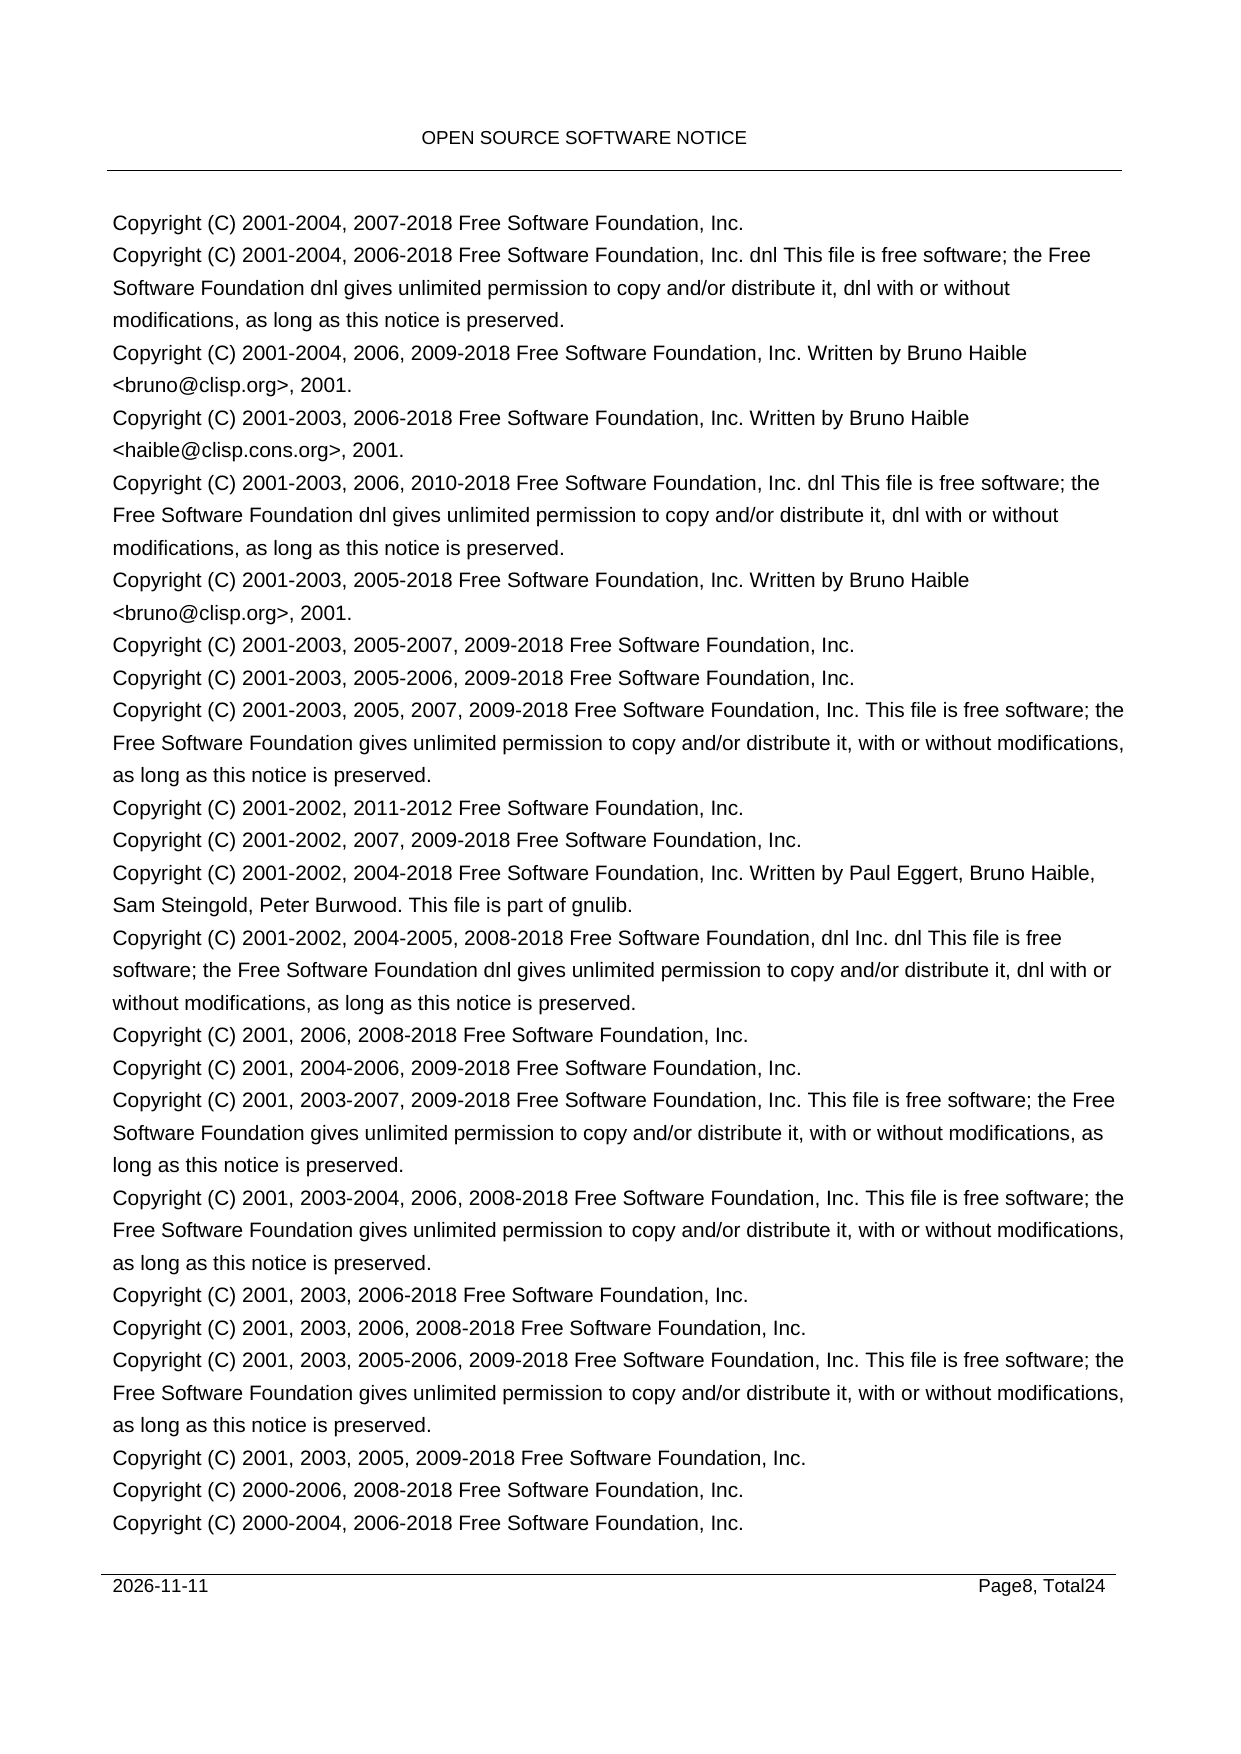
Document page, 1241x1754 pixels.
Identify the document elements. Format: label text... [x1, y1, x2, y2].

text Copyright (C) 2001-2002, 2011-2012 Free Software Foundation, Inc. [112, 791, 1128, 824]
text Copyright (C) 2001, 2004-2006, 2009-2018 Free Software Foundation, Inc. [112, 1051, 1128, 1084]
text Copyright (C) 2001, 2003, 2006, 2008-2018 Free Software Foundation, Inc. [112, 1311, 1128, 1344]
text Copyright (C) 2001-2004, 2007-2018 Free Software Foundation, Inc. [112, 206, 1128, 239]
text Copyright (C) 2001, 2003, 2005-2006, 2009-2018 Free Software Foundation, Inc. This file is free software; the Free Software Foundation gives unlimited permission to copy and/or distribute it, with or without modifications, as long as this notice is preserved. [112, 1344, 1128, 1441]
text Copyright (C) 2001-2003, 2005, 2007, 2009-2018 Free Software Foundation, Inc. This file is free software; the Free Software Foundation gives unlimited permission to copy and/or distribute it, with or without modifications, as long as this notice is preserved. [112, 694, 1128, 791]
text Copyright (C) 2001-2003, 2005-2018 Free Software Foundation, Inc. Written by Bruno Haible <bruno@clisp.org>, 2001. [112, 564, 1128, 629]
text Copyright (C) 2001-2003, 2006-2018 Free Software Foundation, Inc. Written by Bruno Haible <haible@clisp.cons.org>, 2001. [112, 401, 1128, 466]
text Copyright (C) 2001, 2006, 2008-2018 Free Software Foundation, Inc. [112, 1019, 1128, 1051]
text Copyright (C) 2001-2002, 2004-2005, 2008-2018 Free Software Foundation, dnl Inc. dnl This file is free software; the Free Software Foundation dnl gives unlimited permission to copy and/or distribute it, dnl with or without modifications, as long as this notice is preserved. [112, 921, 1128, 1019]
text Copyright (C) 2001, 2003, 2006-2018 Free Software Foundation, Inc. [112, 1279, 1128, 1311]
text Copyright (C) 2001-2003, 2005-2007, 2009-2018 Free Software Foundation, Inc. [112, 629, 1128, 661]
text Copyright (C) 2000-2006, 2008-2018 Free Software Foundation, Inc. [112, 1474, 1128, 1506]
text Copyright (C) 2001-2002, 2007, 2009-2018 Free Software Foundation, Inc. [112, 824, 1128, 856]
text Copyright (C) 2000-2004, 2006-2018 Free Software Foundation, Inc. [112, 1506, 1128, 1539]
text Copyright (C) 2001-2003, 2006, 2010-2018 Free Software Foundation, Inc. dnl This file is free software; the Free Software Foundation dnl gives unlimited permission to copy and/or distribute it, dnl with or without modifications, as long as this notice is preserved. [112, 466, 1128, 564]
text Copyright (C) 2001, 2003-2007, 2009-2018 Free Software Foundation, Inc. This file is free software; the Free Software Foundation gives unlimited permission to copy and/or distribute it, with or without modifications, as long as this notice is preserved. [112, 1084, 1128, 1181]
text Copyright (C) 2001, 2003-2004, 2006, 2008-2018 Free Software Foundation, Inc. This file is free software; the Free Software Foundation gives unlimited permission to copy and/or distribute it, with or without modifications, as long as this notice is preserved. [112, 1181, 1128, 1279]
text Copyright (C) 2001-2004, 2006-2018 Free Software Foundation, Inc. dnl This file is free software; the Free Software Foundation dnl gives unlimited permission to copy and/or distribute it, dnl with or without modifications, as long as this notice is preserved. [112, 239, 1128, 336]
text Copyright (C) 2001-2003, 2005-2006, 2009-2018 Free Software Foundation, Inc. [112, 661, 1128, 694]
text Copyright (C) 2001-2004, 2006, 2009-2018 Free Software Foundation, Inc. Written by Bruno Haible <bruno@clisp.org>, 2001. [112, 336, 1128, 401]
text Copyright (C) 2001, 2003, 2005, 2009-2018 Free Software Foundation, Inc. [112, 1441, 1128, 1474]
text Copyright (C) 2001-2002, 2004-2018 Free Software Foundation, Inc. Written by Paul Eggert, Bruno Haible, Sam Steingold, Peter Burwood. This file is part of gnulib. [112, 856, 1128, 921]
